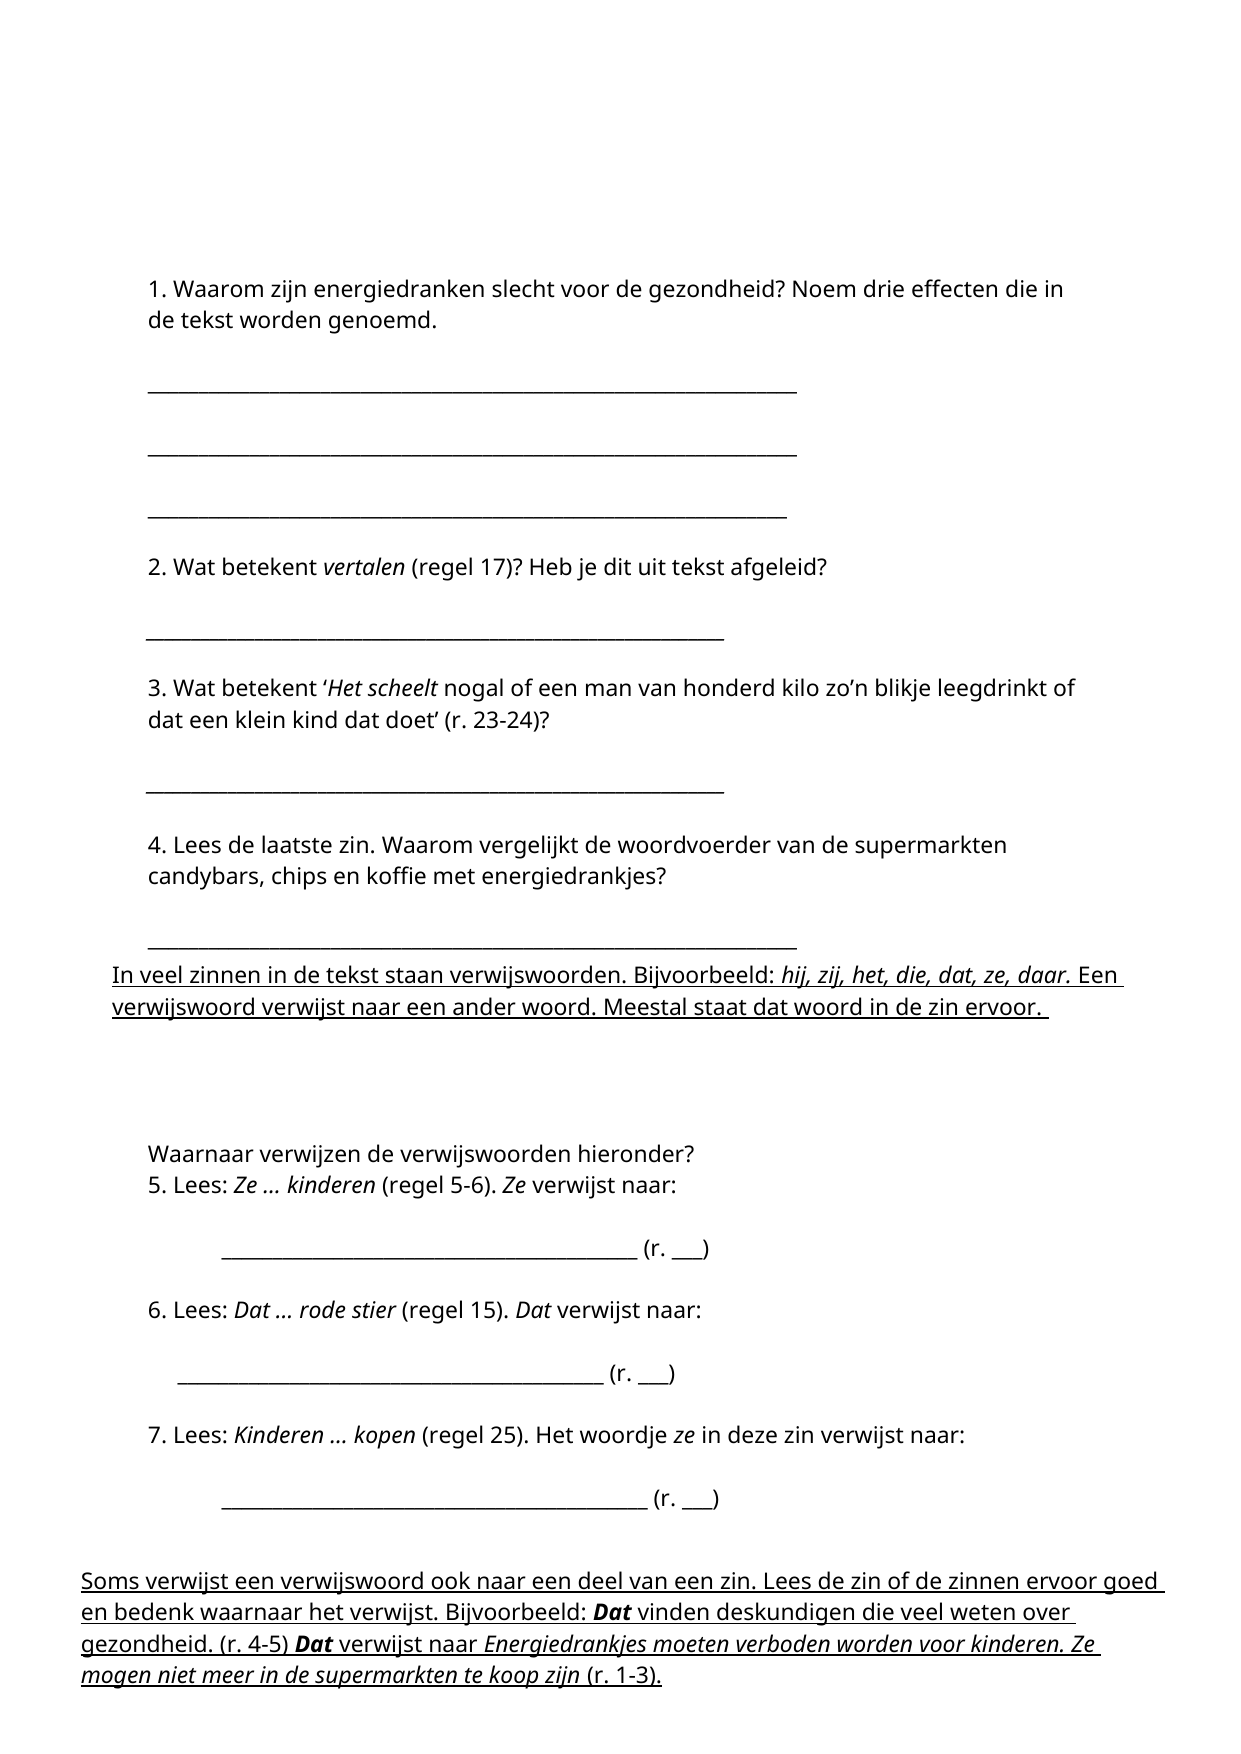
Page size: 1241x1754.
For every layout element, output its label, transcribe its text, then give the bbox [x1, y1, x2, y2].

text 2. Wat betekent vertalen (regel 17)? Heb je dit uit tekst afgeleid? ________________________________________________________________ [148, 551, 1093, 672]
text __________________________________________ (r. ___) [148, 1357, 1093, 1388]
text 7. Lees: Kinderen … kopen (regel 25). Het woordje ze in deze zin verwijst naar: [148, 1419, 1093, 1450]
text _________________________________________ (r. ___) [148, 1232, 1093, 1263]
text 3. Wat betekent ‘Het scheelt nogal of een man van honderd kilo zo’n blikje leegdrinkt of dat een klein kind dat doet’ (r. 23-24)? ________________________________________________________________ 4. Lees de laatste zin. Waarom vergelijkt de woordvoerder van de supermarkten candybars, chips en koffie met energiedrankjes? ________________________________________________________________ [148, 672, 1093, 986]
text 5. Lees: Ze … kinderen (regel 5-6). Ze verwijst naar: [148, 1169, 1093, 1200]
text Waarnaar verwijzen de verwijswoorden hieronder? [148, 1138, 1093, 1169]
text __________________________________________ (r. ___) [148, 1482, 1093, 1513]
text 3. Wat betekent ‘Het scheelt nogal of een man van honderd kilo zo’n blikje leegdrinkt of dat een klein kind dat doet’ (r. 23-24)? ________________________________________________________________ 4. Lees de laatste zin. Waarom vergelijkt de woordvoerder van de supermarkten candybars, chips en koffie met energiedrankjes? ________________________________________________________________ [148, 987, 1093, 1044]
text 6. Lees: Dat … rode stier (regel 15). Dat verwijst naar: [148, 1294, 1093, 1325]
text ________________________________________________________________ _______________________________________________________________ [148, 398, 1093, 551]
text 1. Waarom zijn energiedranken slecht voor de gezondheid? Noem drie effecten die in de tekst worden genoemd. ________________________________________________________________ [148, 273, 1093, 398]
